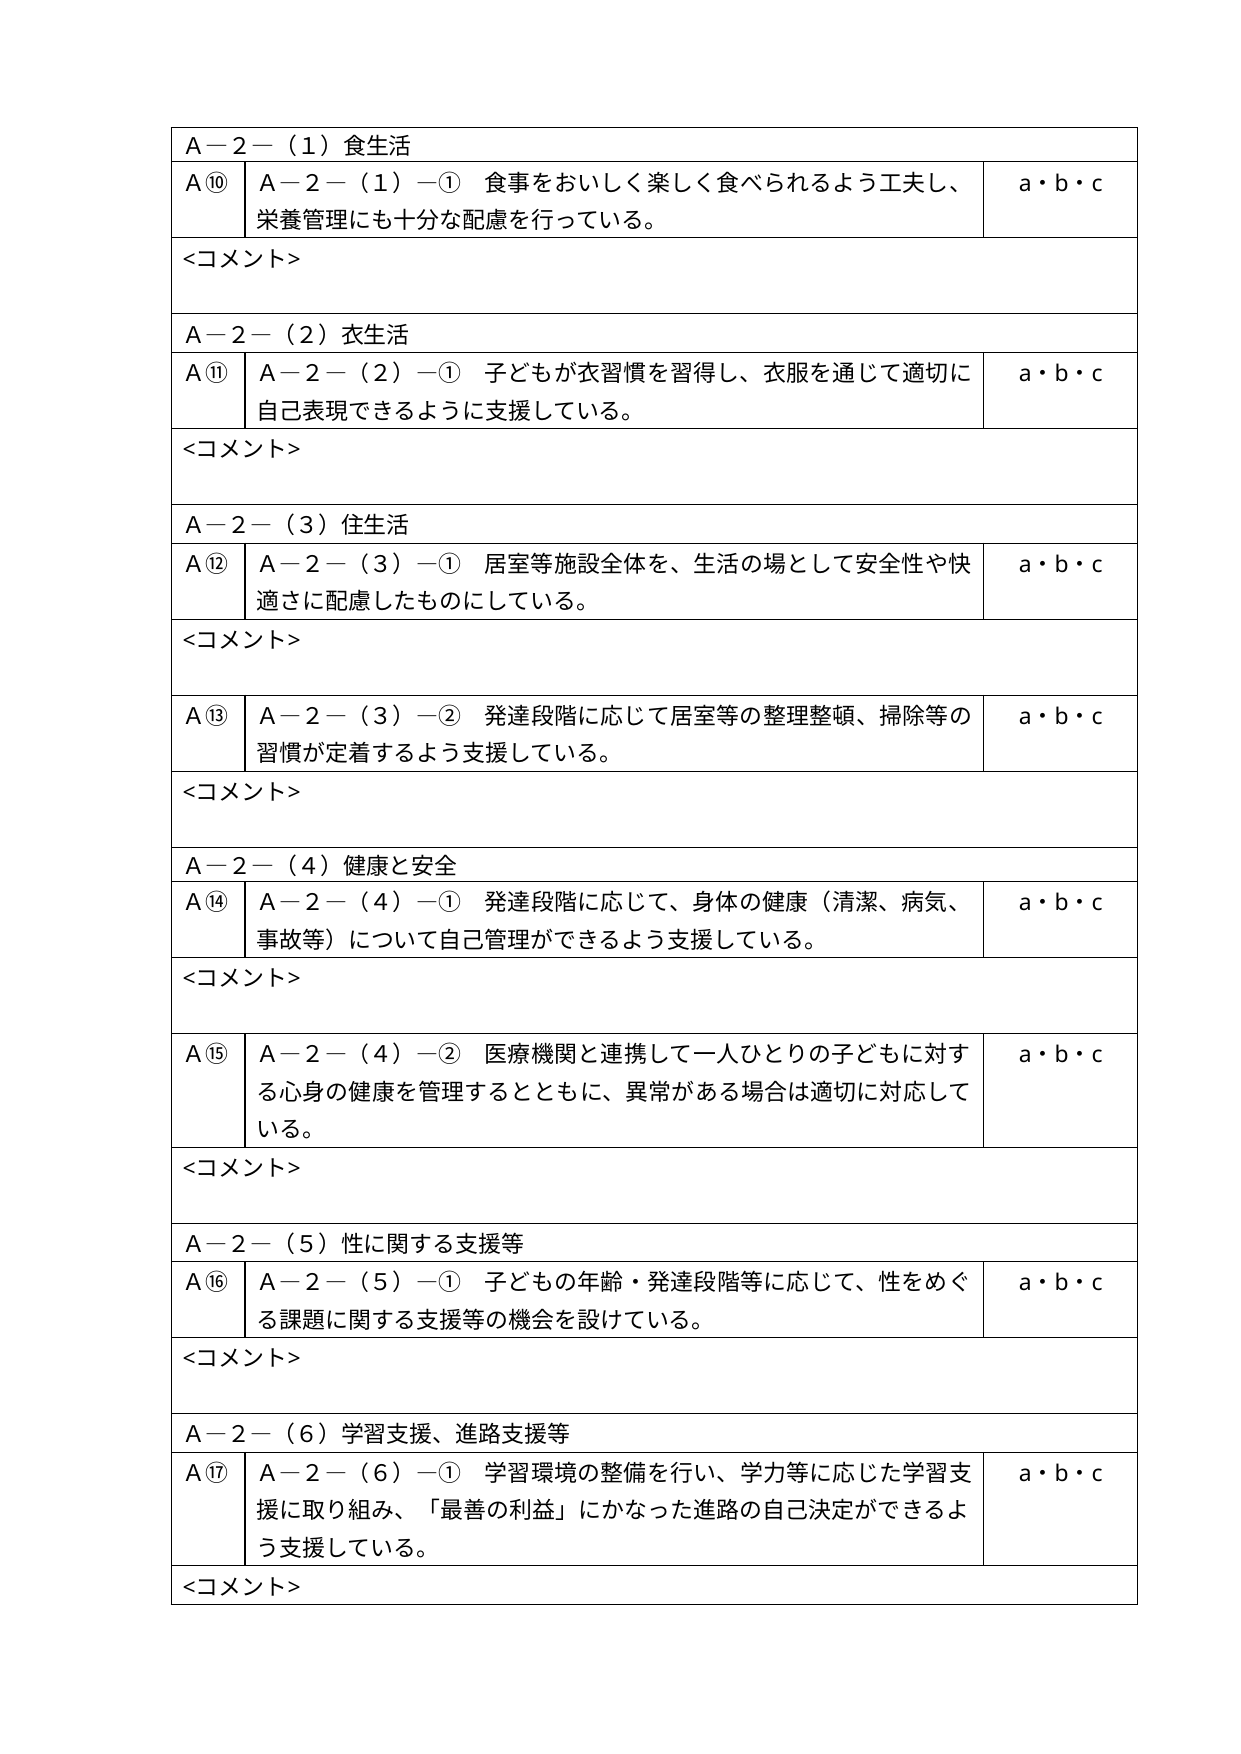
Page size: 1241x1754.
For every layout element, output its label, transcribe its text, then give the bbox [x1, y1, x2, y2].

table_cell <コメント> [172, 1566, 1137, 1604]
table_cell Ａ―２―（２）衣生活 [172, 314, 1137, 352]
table_cell <コメント> [172, 772, 1137, 847]
table_cell <コメント> [172, 238, 1137, 313]
table_cell Ａ⑩ [172, 162, 244, 237]
table_cell Ａ―２―（３）―② 発達段階に応じて居室等の整理整頓、掃除等の習慣が定着するよう支援している。 [246, 696, 983, 771]
table_cell Ａ⑮ [172, 1034, 244, 1147]
table_header Ａ―２―（１）食生活 [172, 128, 1137, 161]
table_cell Ａ―２―（６）学習支援、進路支援等 [172, 1414, 1137, 1452]
table_cell a・b・c [984, 1034, 1137, 1147]
table_cell Ａ―２―（２）―① 子どもが衣習慣を習得し、衣服を通じて適切に自己表現できるように支援している。 [246, 353, 983, 428]
table_cell Ａ―２―（４）―① 発達段階に応じて、身体の健康（清潔、病気、事故等）について自己管理ができるよう支援している。 [246, 882, 983, 957]
table_cell Ａ―２―（６）―① 学習環境の整備を行い、学力等に応じた学習支援に取り組み、「最善の利益」にかなった進路の自己決定ができるよう支援している。 [246, 1453, 983, 1565]
table_cell a・b・c [984, 882, 1137, 957]
table_cell Ａ―２―（４）―② 医療機関と連携して一人ひとりの子どもに対する心身の健康を管理するとともに、異常がある場合は適切に対応している。 [246, 1034, 983, 1147]
table_cell Ａ⑫ [172, 544, 244, 618]
table_cell Ａ―２―（５）性に関する支援等 [172, 1224, 1137, 1261]
table_cell a・b・c [984, 544, 1137, 618]
table_cell Ａ⑯ [172, 1262, 244, 1337]
table_cell <コメント> [172, 1148, 1137, 1223]
table_cell Ａ―２―（１）―① 食事をおいしく楽しく食べられるよう工夫し、栄養管理にも十分な配慮を行っている。 [246, 162, 983, 237]
table_cell a・b・c [984, 1453, 1137, 1565]
table_cell <コメント> [172, 958, 1137, 1033]
table_cell <コメント> [172, 1338, 1137, 1413]
table_cell a・b・c [984, 353, 1137, 428]
table_cell a・b・c [984, 1262, 1137, 1337]
table_cell Ａ⑭ [172, 882, 244, 957]
table_cell Ａ⑪ [172, 353, 244, 428]
table_cell Ａ―２―（３）住生活 [172, 505, 1137, 542]
table_cell Ａ⑰ [172, 1453, 244, 1565]
table_cell a・b・c [984, 696, 1137, 771]
table_cell Ａ―２―（４）健康と安全 [172, 848, 1137, 881]
table_cell Ａ―２―（３）―① 居室等施設全体を、生活の場として安全性や快適さに配慮したものにしている。 [246, 544, 983, 618]
table_cell Ａ⑬ [172, 696, 244, 771]
table_cell a・b・c [984, 162, 1137, 237]
table_cell Ａ―２―（５）―① 子どもの年齢・発達段階等に応じて、性をめぐる課題に関する支援等の機会を設けている。 [246, 1262, 983, 1337]
table_cell <コメント> [172, 429, 1137, 504]
table_cell <コメント> [172, 620, 1137, 694]
